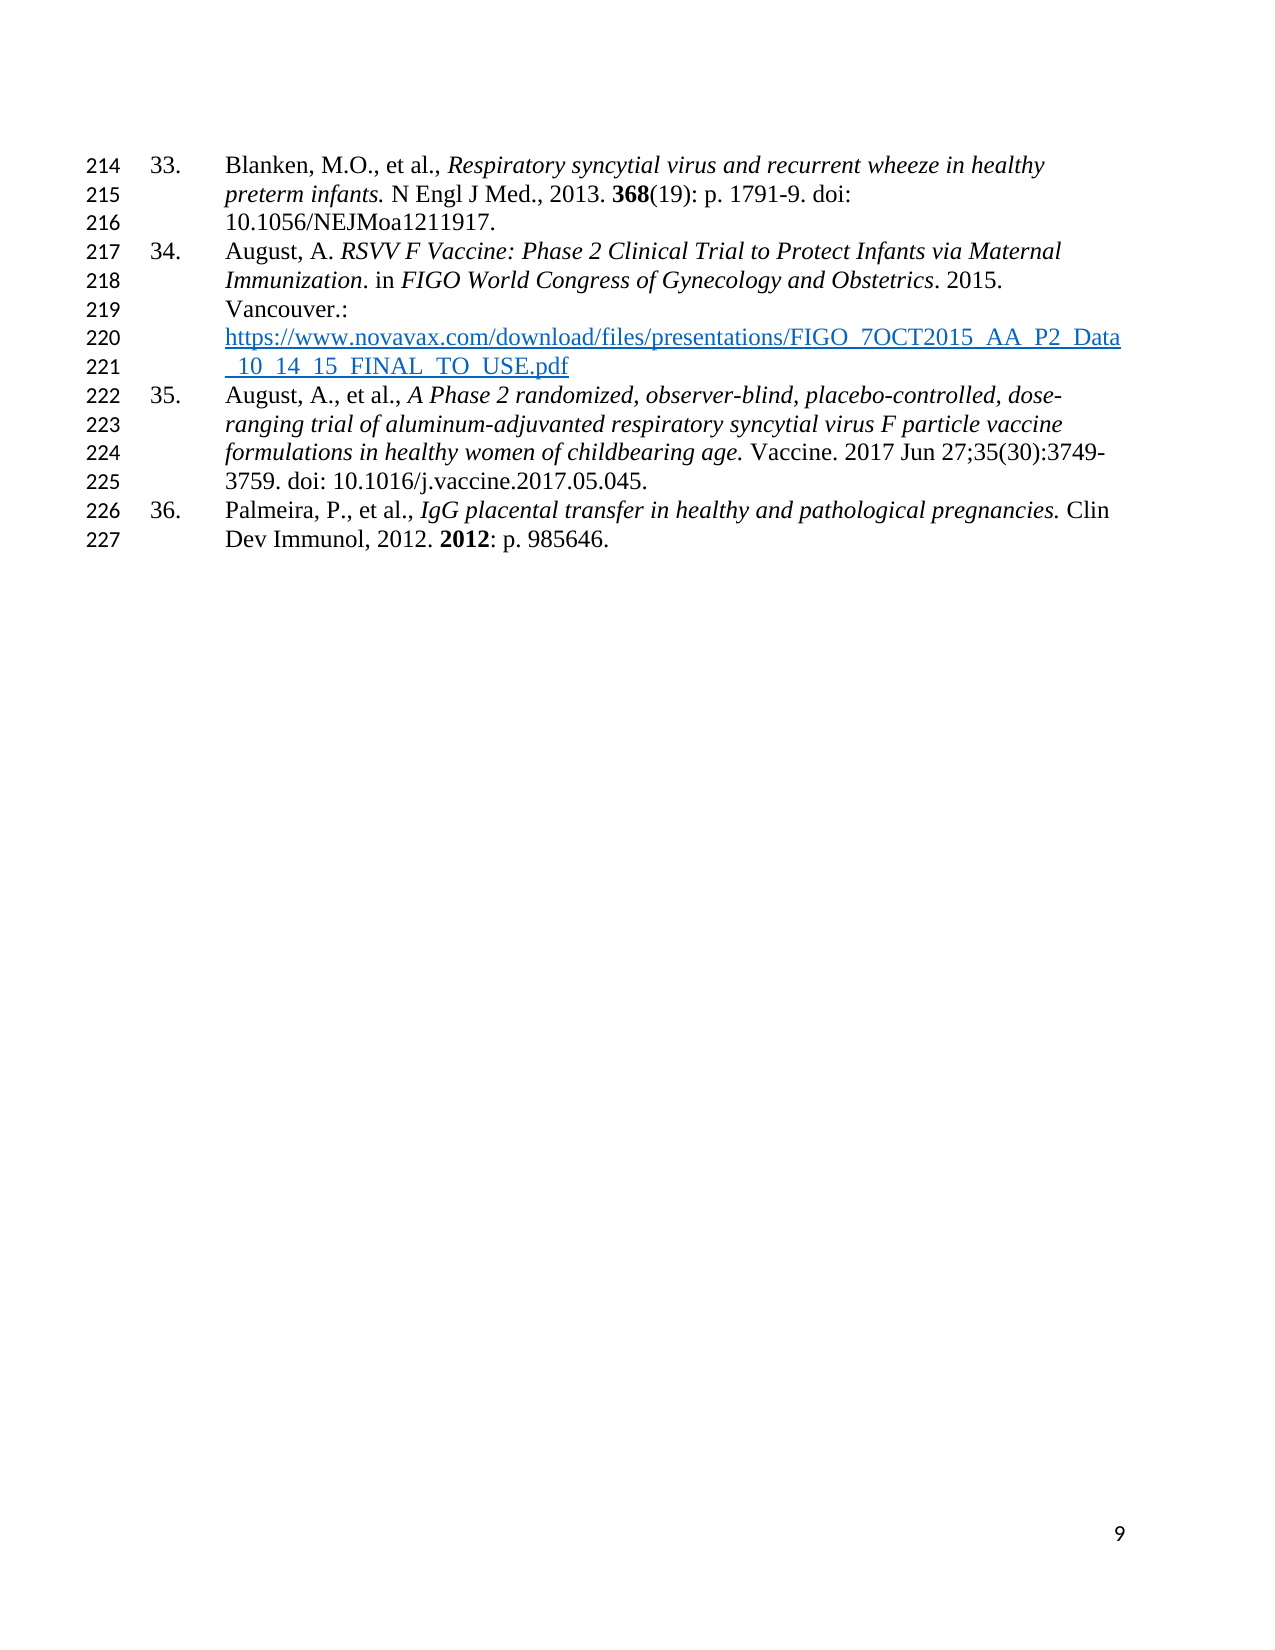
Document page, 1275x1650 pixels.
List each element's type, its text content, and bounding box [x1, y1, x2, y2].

text 33. Blanken, M.O., et al., Respiratory syncytial virus and recurrent wheeze in healthy preterm infants. N Engl J Med., 2013. 368(19): p. 1791-9. doi: 10.1056/NEJMoa1211917. [150, 150, 1125, 236]
text 36. Palmeira, P., et al., IgG placental transfer in healthy and pathological pregnancies. Clin Dev Immunol, 2012. 2012: p. 985646. [150, 495, 1125, 552]
text 35. August, A., et al., A Phase 2 randomized, observer-blind, placebo-controlled, dose-ranging trial of aluminum-adjuvanted respiratory syncytial virus F particle vaccine formulations in healthy women of childbearing age. Vaccine. 2017 Jun 27;35(30):3749-3759. doi: 10.1016/j.vaccine.2017.05.045. [150, 380, 1125, 495]
text 34. August, A. RSVV F Vaccine: Phase 2 Clinical Trial to Protect Infants via Maternal Immunization. in FIGO World Congress of Gynecology and Obstetrics. 2015. Vancouver.: https://www.novavax.com/download/files/presentations/FIGO_7OCT2015_AA_P2_Data_10_14_15_FINAL_TO_USE.pdf [150, 236, 1125, 380]
